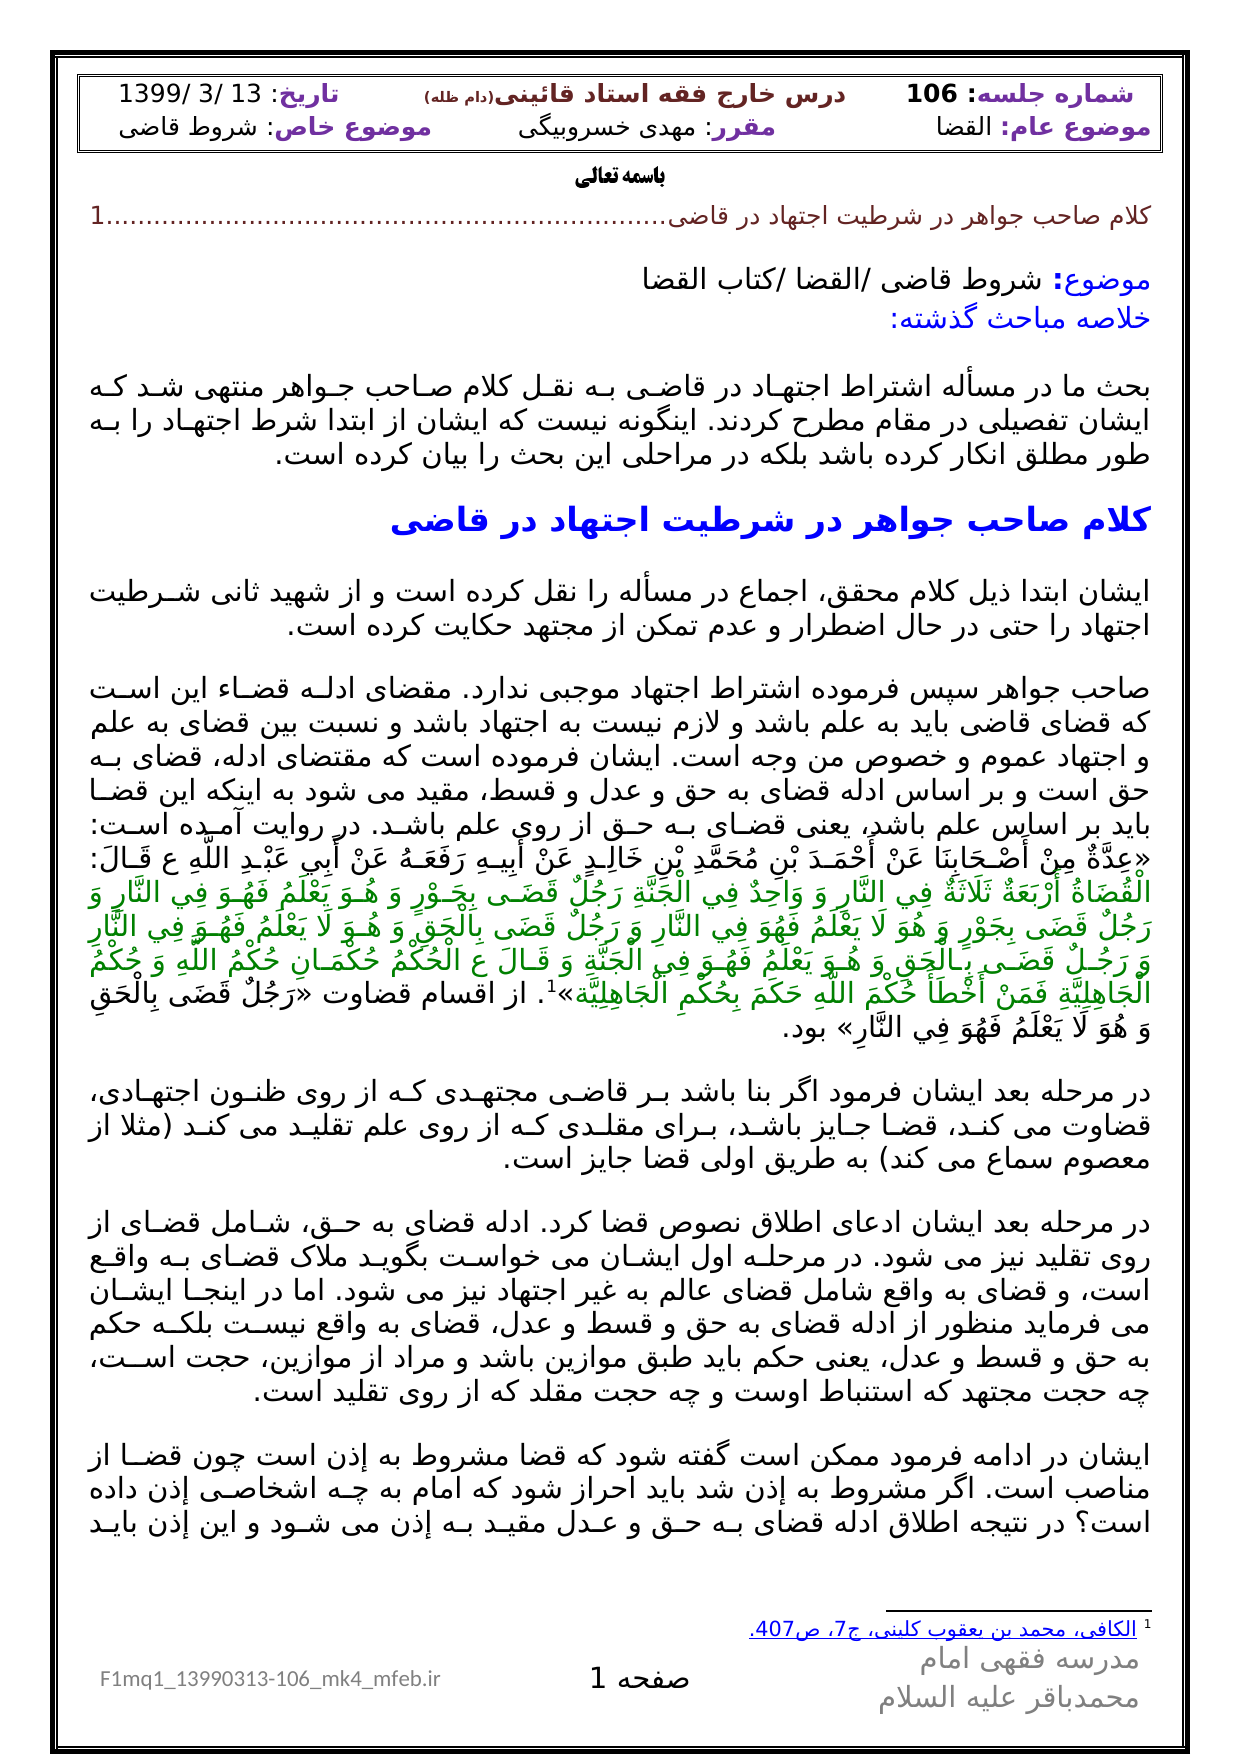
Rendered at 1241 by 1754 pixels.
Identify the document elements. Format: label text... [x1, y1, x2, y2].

picture [560, 157, 680, 197]
text بحث ما در مسأله اشتراط اجتهاد در قاضی به نقل کلام صاحب جواهر منتهی شد که ایشان تفصیلی در مقام مطرح کردند. اینگونه نیست که ایشان از ابتدا شرط اجتهاد را به طور مطلق انکار کرده باشد بلکه در مراحلی این بحث را بیان کرده است. [89, 369, 1152, 471]
text در مرحله بعد ایشان ادعای اطلاق نصوص قضا کرد. ادله قضای به حق، شامل قضای از روی تقلید نیز می شود. در مرحله اول ایشان می خواست بگوید ملاک قضای به واقع است، و قضای به واقع شامل قضای عالم به غیر اجتهاد نیز می شود. اما در اینجا ایشان می فرماید منظور از ادله قضای به حق و قسط و عدل، قضای به واقع نیست بلکه حکم به حق و قسط و عدل، یعنی حکم باید طبق موازین باشد و مراد از موازین، حجت است، چه حجت مجتهد که استنباط اوست و چه حجت مقلد که از روی تقلید است. [89, 1205, 1152, 1409]
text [89, 1438, 1152, 1540]
text خلاصه مباحث گذشته: [89, 301, 1152, 335]
subtitle کلام صاحب جواهر در شرطیت اجتهاد در قاضی [89, 500, 1152, 539]
text کلام صاحب جواهر در شرطیت اجتهاد در قاضی 1 [89, 201, 1152, 230]
text در مرحله بعد ایشان فرمود اگر بنا باشد بر قاضی مجتهدی که از روی ظنون اجتهادی، قضاوت می کند، قضا جایز باشد، برای مقلدی که از روی علم تقلید می کند (مثلا از معصوم سماع می کند) به طریق اولی قضا جایز است. [89, 1074, 1152, 1176]
text صاحب جواهر سپس فرموده اشتراط اجتهاد موجبی ندارد. مقضای ادله قضاء این است که قضای قاضی باید به علم باشد و لازم نیست به اجتهاد باشد و نسبت بین قضای به علم و اجتهاد عموم و خصوص من وجه است. ایشان فرموده است که مقتضای ادله، قضای به حق است و بر اساس ادله قضای به حق و عدل و قسط، مقید می شود به اینکه این قضا باید بر اساس علم باشد، یعنی قضای به حق از روی علم باشد. در روایت آمده است: «عِدَّةٌ مِنْ أَصْحَابِنَا عَنْ أَحْمَدَ بْنِ مُحَمَّدِ بْنِ خَالِدٍ عَنْ أَبِيهِ رَفَعَهُ عَنْ أَبِي عَبْدِ اللَّهِ ع قَالَ: الْقُضَاةُ أَرْبَعَةٌ ثَلَاثَةٌ فِي النَّارِ وَ وَاحِدٌ فِي الْجَنَّةِ رَجُلٌ قَضَى بِجَوْرٍ وَ هُوَ يَعْلَمُ فَهُوَ فِي النَّارِ وَ رَجُلٌ قَضَى بِجَوْرٍ وَ هُوَ لَا يَعْلَمُ فَهُوَ فِي النَّارِ وَ رَجُلٌ‏ قَضَى‏ بِالْحَقِ‏ وَ هُوَ لَا يَعْلَمُ فَهُوَ فِي النَّارِ وَ رَجُلٌ‏ قَضَى‏ بِالْحَقِ‏ وَ هُوَ يَعْلَمُ فَهُوَ فِي الْجَنَّةِ وَ قَالَ ع الْحُكْمُ حُكْمَانِ حُكْمُ اللَّهِ وَ حُكْمُ الْجَاهِلِيَّةِ فَمَنْ أَخْطَأَ حُكْمَ اللَّهِ حَكَمَ بِحُكْمِ الْجَاهِلِيَّة». از اقسام قضاوت «رَجُلٌ‏ قَضَى‏ بِالْحَقِ‏ وَ هُوَ لَا يَعْلَمُ فَهُوَ فِي النَّارِ» بود. [89, 671, 1152, 1045]
text موضوع: شروط قاضی /القضا /کتاب القضا [89, 262, 1152, 296]
text ایشان ابتدا ذیل کلام محقق، اجماع در مسأله را نقل کرده است و از شهید ثانی شرطیت اجتهاد را حتی در حال اضطرار و عدم تمکن از مجتهد حکایت کرده است. [89, 574, 1152, 642]
